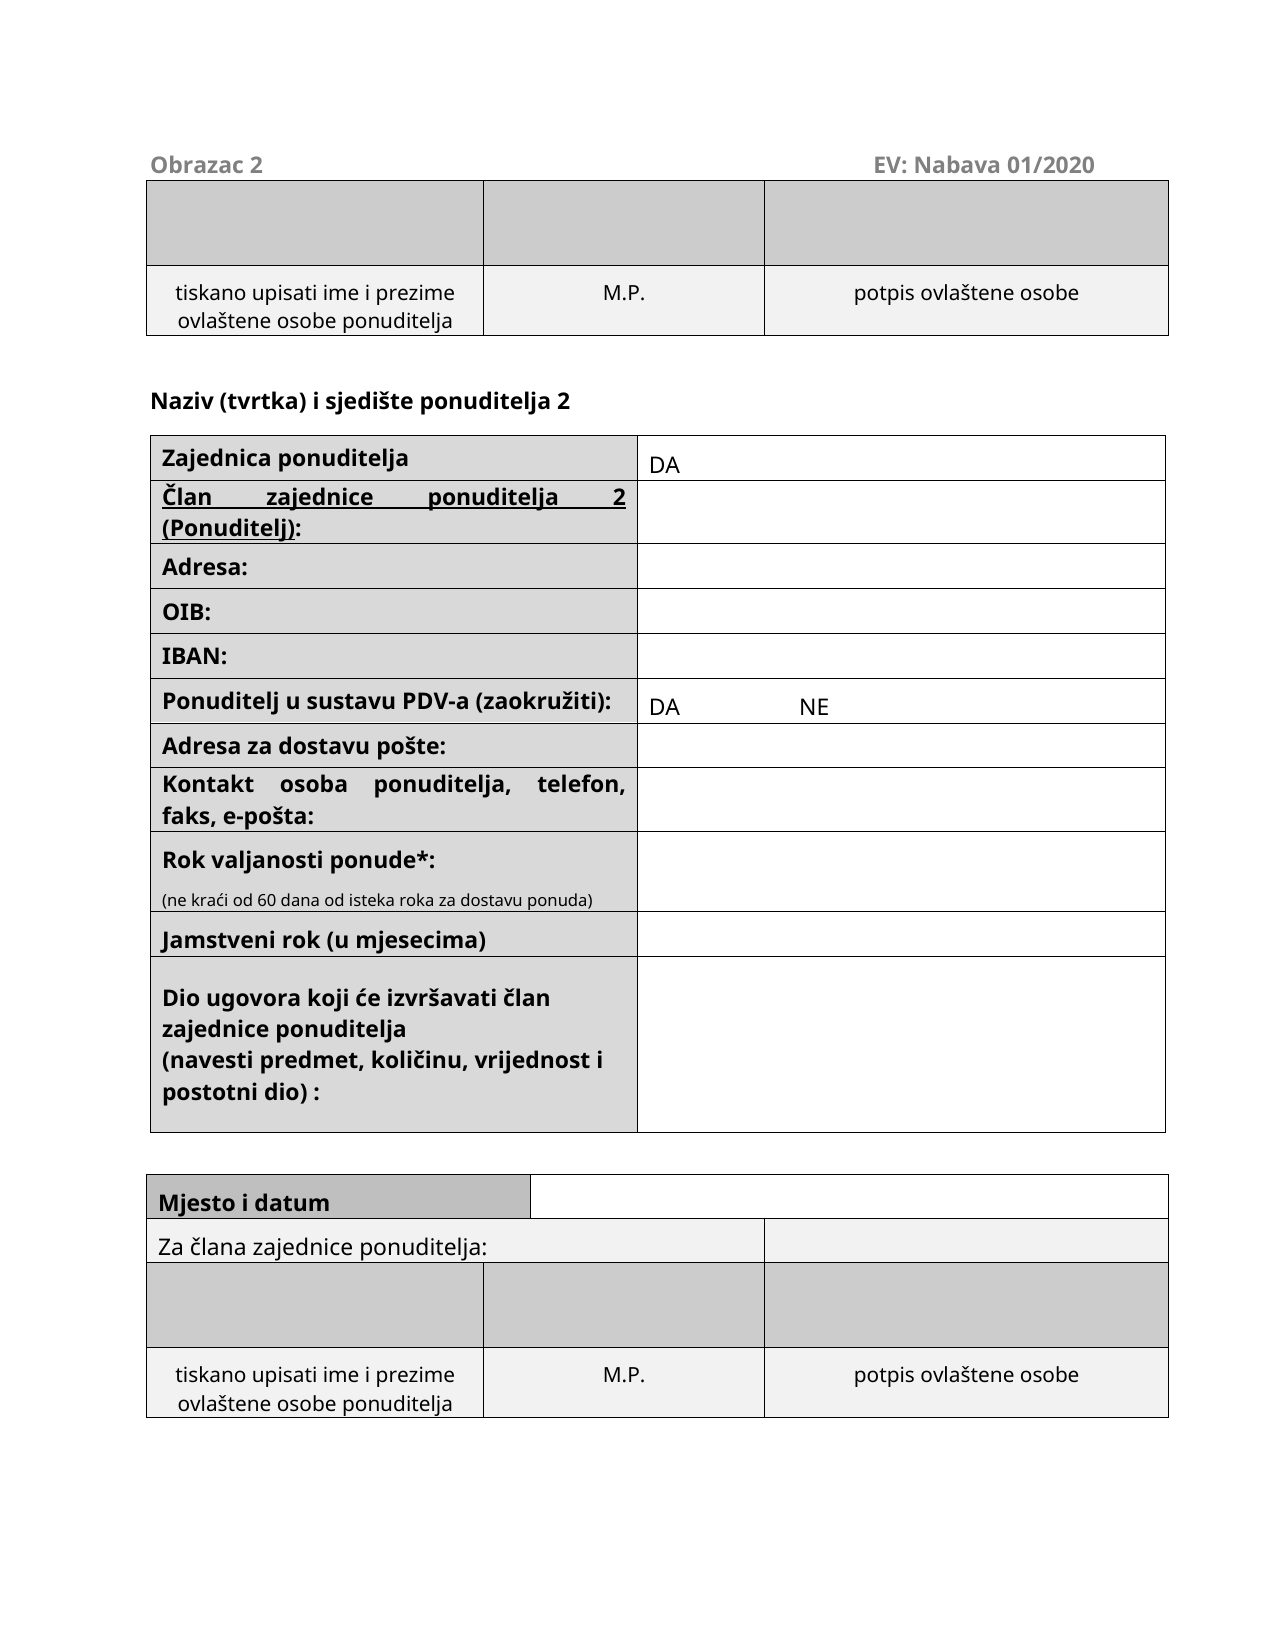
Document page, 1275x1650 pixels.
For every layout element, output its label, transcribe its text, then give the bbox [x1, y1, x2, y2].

table_cell [765, 1219, 1168, 1262]
table_header Mjesto i datum [147, 1175, 530, 1218]
table_cell [638, 768, 1165, 831]
table_cell Adresa za dostavu pošte: [151, 724, 637, 767]
table_cell [638, 912, 1165, 956]
table_cell Rok valjanosti ponude*: (ne kraći od 60 dana od isteka roka za dostavu ponuda) [151, 832, 637, 911]
table_header [531, 1175, 1168, 1218]
table_cell [638, 481, 1165, 543]
table_cell tiskano upisati ime i prezime ovlaštene osobe ponuditelja [147, 1348, 483, 1417]
table_cell [484, 181, 764, 265]
table_header DA [638, 436, 1165, 480]
table_cell [638, 544, 1165, 588]
table_cell Dio ugovora koji će izvršavati član zajednice ponuditelja (navesti predmet, količinu, vrijednost i postotni dio) : [151, 957, 637, 1132]
text Naziv (tvrtka) i sjedište ponuditelja 2 [150, 384, 1125, 416]
table_cell [638, 832, 1165, 911]
table_cell OIB: [151, 589, 637, 633]
table_cell [147, 1263, 483, 1347]
table_cell tiskano upisati ime i prezime ovlaštene osobe ponuditelja [147, 266, 483, 335]
table_cell [765, 181, 1168, 265]
table_cell Član zajednice ponuditelja 2 (Ponuditelj): [151, 481, 637, 543]
table_cell [484, 1263, 764, 1347]
table_cell Adresa: [151, 544, 637, 588]
table_cell IBAN: [151, 634, 637, 678]
table_cell Za člana zajednice ponuditelja: [147, 1219, 764, 1262]
table_header Zajednica ponuditelja [151, 436, 637, 480]
table_cell [147, 181, 483, 265]
table_cell [638, 957, 1165, 1132]
table_cell M.P. [484, 266, 764, 335]
table_cell [638, 589, 1165, 633]
table_cell potpis ovlaštene osobe [765, 1348, 1168, 1417]
table_cell [638, 724, 1165, 767]
table_cell [765, 1263, 1168, 1347]
table_cell Ponuditelj u sustavu PDV-a (zaokružiti): [151, 679, 637, 722]
table_cell DA NE [638, 679, 1165, 722]
table_cell M.P. [484, 1348, 764, 1417]
table_cell Kontakt osoba ponuditelja, telefon, faks, e-pošta: [151, 768, 637, 831]
table_cell potpis ovlaštene osobe [765, 266, 1168, 335]
table_cell Jamstveni rok (u mjesecima) [151, 912, 637, 956]
table_cell [638, 634, 1165, 678]
